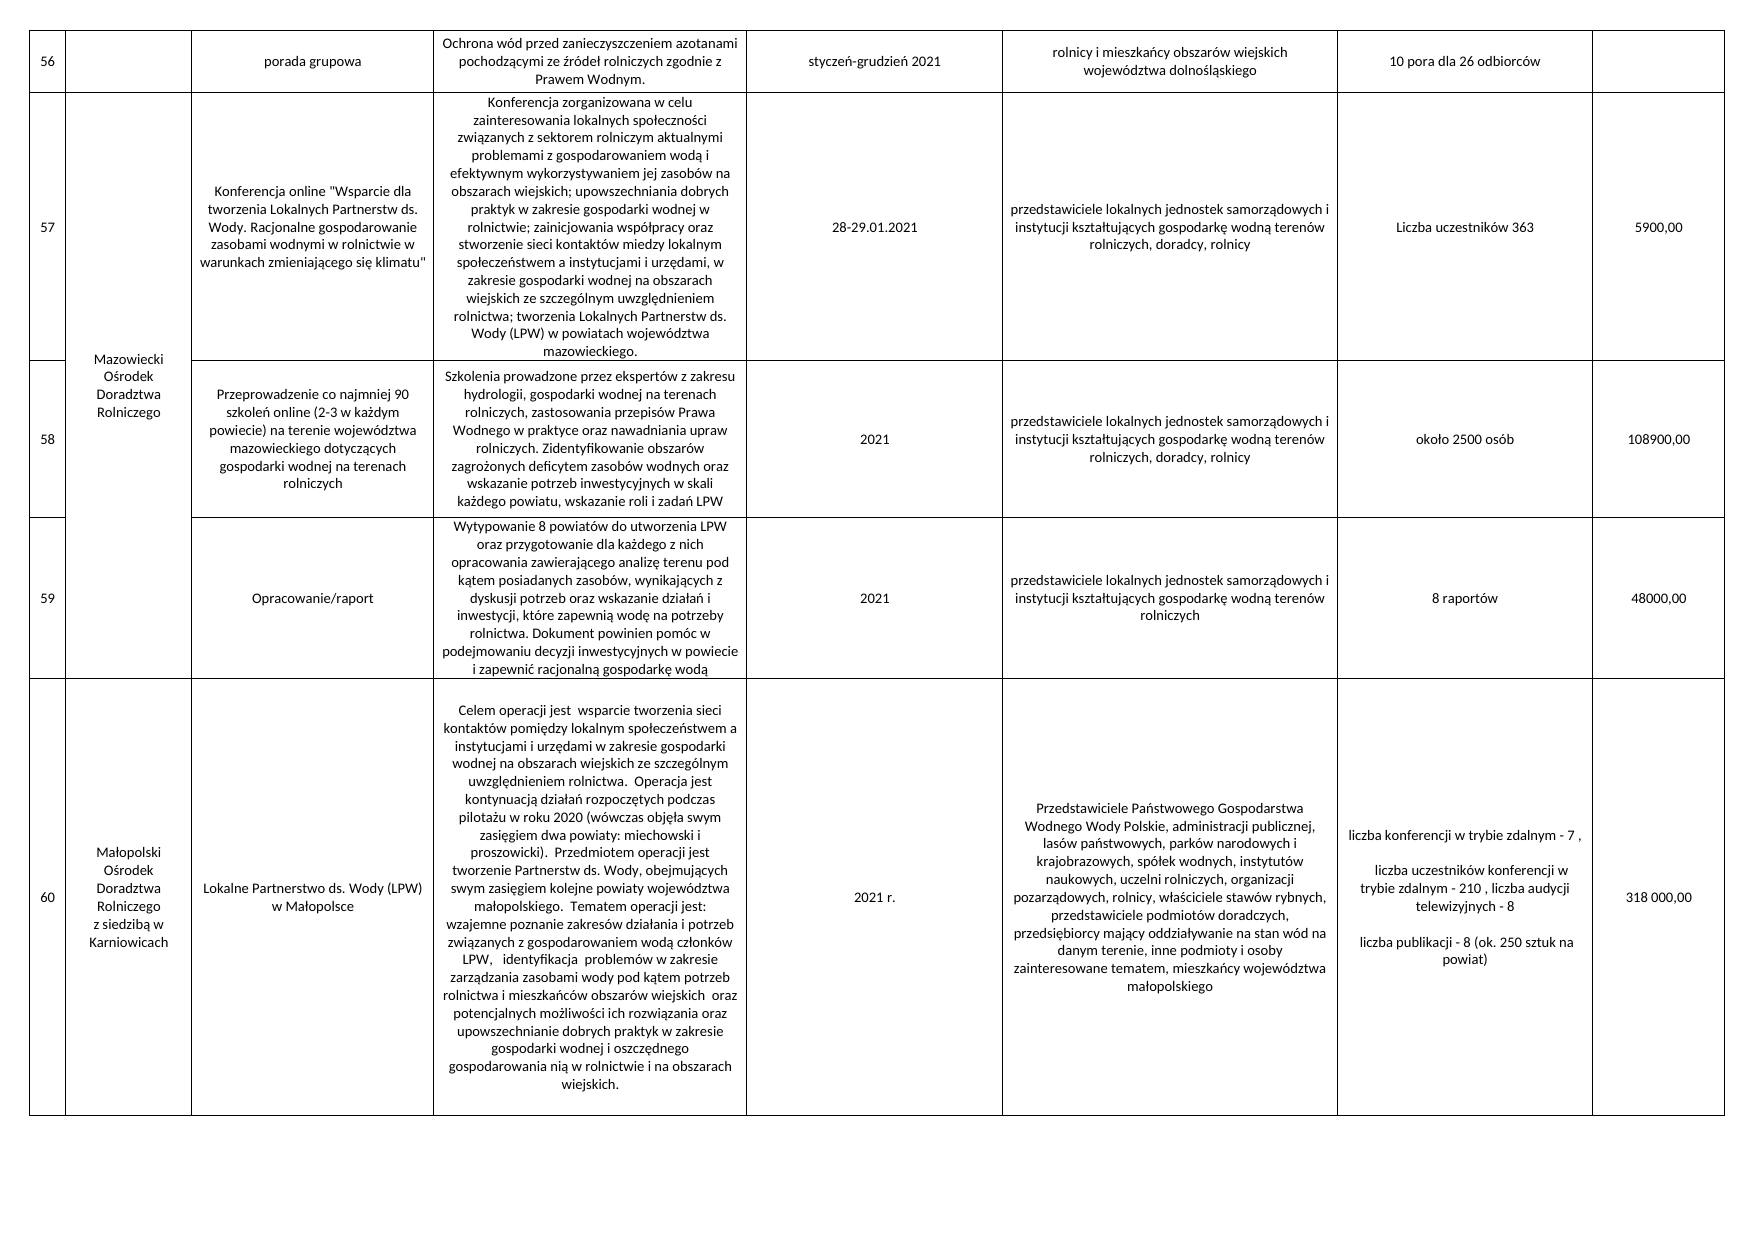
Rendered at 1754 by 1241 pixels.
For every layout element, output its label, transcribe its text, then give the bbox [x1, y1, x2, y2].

table_cell 8 raportów [1338, 518, 1592, 678]
table_cell Celem operacji jest wsparcie tworzenia sieci kontaktów pomiędzy lokalnym społeczeństwem a instytucjami i urzędami w zakresie gospodarki wodnej na obszarach wiejskich ze szczególnym uwzględnieniem rolnictwa. Operacja jest kontynuacją działań rozpoczętych podczas pilotażu w roku 2020 (wówczas objęła swym zasięgiem dwa powiaty: miechowski i proszowicki). Przedmiotem operacji jest tworzenie Partnerstw ds. Wody, obejmujących swym zasięgiem kolejne powiaty województwa małopolskiego. Tematem operacji jest: wzajemne poznanie zakresów działania i potrzeb związanych z gospodarowaniem wodą członków LPW, identyfikacja problemów w zakresie zarządzania zasobami wody pod kątem potrzeb rolnictwa i mieszkańców obszarów wiejskich oraz potencjalnych możliwości ich rozwiązania oraz upowszechnianie dobrych praktyk w zakresie gospodarki wodnej i oszczędnego gospodarowania nią w rolnictwie i na obszarach wiejskich. [434, 679, 746, 1115]
table_cell 60 [30, 679, 65, 1115]
table_cell Liczba uczestników 363 [1338, 93, 1592, 360]
table_cell przedstawiciele lokalnych jednostek samorządowych i instytucji kształtujących gospodarkę wodną terenów rolniczych, doradcy, rolnicy [1003, 93, 1337, 360]
table_cell 59 [30, 518, 65, 678]
table_cell Mazowiecki Ośrodek Doradztwa Rolniczego [66, 93, 191, 678]
table_cell 5900,00 [1593, 93, 1724, 360]
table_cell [434, 31, 746, 92]
table_cell 57 [30, 93, 65, 360]
table_cell Opracowanie/raport [192, 518, 433, 678]
table_cell Przedstawiciele Państwowego Gospodarstwa Wodnego Wody Polskie, administracji publicznej, lasów państwowych, parków narodowych i krajobrazowych, spółek wodnych, instytutów naukowych, uczelni rolniczych, organizacji pozarządowych, rolnicy, właściciele stawów rybnych, przedstawiciele podmiotów doradczych, przedsiębiorcy mający oddziaływanie na stan wód na danym terenie, inne podmioty i osoby zainteresowane tematem, mieszkańcy województwa małopolskiego [1003, 679, 1337, 1115]
table_cell 58 [30, 361, 65, 517]
table_cell [1593, 31, 1724, 92]
table_cell 48000,00 [1593, 518, 1724, 678]
table_cell 2021 r. [747, 679, 1002, 1115]
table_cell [1003, 31, 1337, 92]
table_cell 28-29.01.2021 [747, 93, 1002, 360]
table_cell 318 000,00 [1593, 679, 1724, 1115]
table_cell 2021 [747, 361, 1002, 517]
table_cell około 2500 osób [1338, 361, 1592, 517]
table_cell liczba konferencji w trybie zdalnym - 7 , liczba uczestników konferencji w trybie zdalnym - 210 , liczba audycji telewizyjnych - 8 liczba publikacji - 8 (ok. 250 sztuk na powiat) [1338, 679, 1592, 1115]
table_cell Konferencja zorganizowana w celu zainteresowania lokalnych społeczności związanych z sektorem rolniczym aktualnymi problemami z gospodarowaniem wodą i efektywnym wykorzystywaniem jej zasobów na obszarach wiejskich; upowszechniania dobrych praktyk w zakresie gospodarki wodnej w rolnictwie; zainicjowania współpracy oraz stworzenie sieci kontaktów miedzy lokalnym społeczeństwem a instytucjami i urzędami, w zakresie gospodarki wodnej na obszarach wiejskich ze szczególnym uwzględnieniem rolnictwa; tworzenia Lokalnych Partnerstw ds. Wody (LPW) w powiatach województwa mazowieckiego. [434, 93, 746, 360]
table_cell 108900,00 [1593, 361, 1724, 517]
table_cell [747, 31, 1002, 92]
table_cell przedstawiciele lokalnych jednostek samorządowych i instytucji kształtujących gospodarkę wodną terenów rolniczych [1003, 518, 1337, 678]
table_cell przedstawiciele lokalnych jednostek samorządowych i instytucji kształtujących gospodarkę wodną terenów rolniczych, doradcy, rolnicy [1003, 361, 1337, 517]
table_cell 56 [30, 31, 65, 92]
table_cell Szkolenia prowadzone przez ekspertów z zakresu hydrologii, gospodarki wodnej na terenach rolniczych, zastosowania przepisów Prawa Wodnego w praktyce oraz nawadniania upraw rolniczych. Zidentyfikowanie obszarów zagrożonych deficytem zasobów wodnych oraz wskazanie potrzeb inwestycyjnych w skali każdego powiatu, wskazanie roli i zadań LPW [434, 361, 746, 517]
table_cell 2021 [747, 518, 1002, 678]
table_cell Przeprowadzenie co najmniej 90 szkoleń online (2-3 w każdym powiecie) na terenie województwa mazowieckiego dotyczących gospodarki wodnej na terenach rolniczych [192, 361, 433, 517]
table_cell Konferencja online "Wsparcie dla tworzenia Lokalnych Partnerstw ds. Wody. Racjonalne gospodarowanie zasobami wodnymi w rolnictwie w warunkach zmieniającego się klimatu" [192, 93, 433, 360]
table_cell Lokalne Partnerstwo ds. Wody (LPW) w Małopolsce [192, 679, 433, 1115]
table_cell 10 pora dla 26 odbiorców [1338, 31, 1592, 92]
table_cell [66, 679, 191, 1115]
table_cell Wytypowanie 8 powiatów do utworzenia LPW oraz przygotowanie dla każdego z nich opracowania zawierającego analizę terenu pod kątem posiadanych zasobów, wynikających z dyskusji potrzeb oraz wskazanie działań i inwestycji, które zapewnią wodę na potrzeby rolnictwa. Dokument powinien pomóc w podejmowaniu decyzji inwestycyjnych w powiecie i zapewnić racjonalną gospodarkę wodą [434, 518, 746, 678]
table_cell porada grupowa [192, 31, 433, 92]
